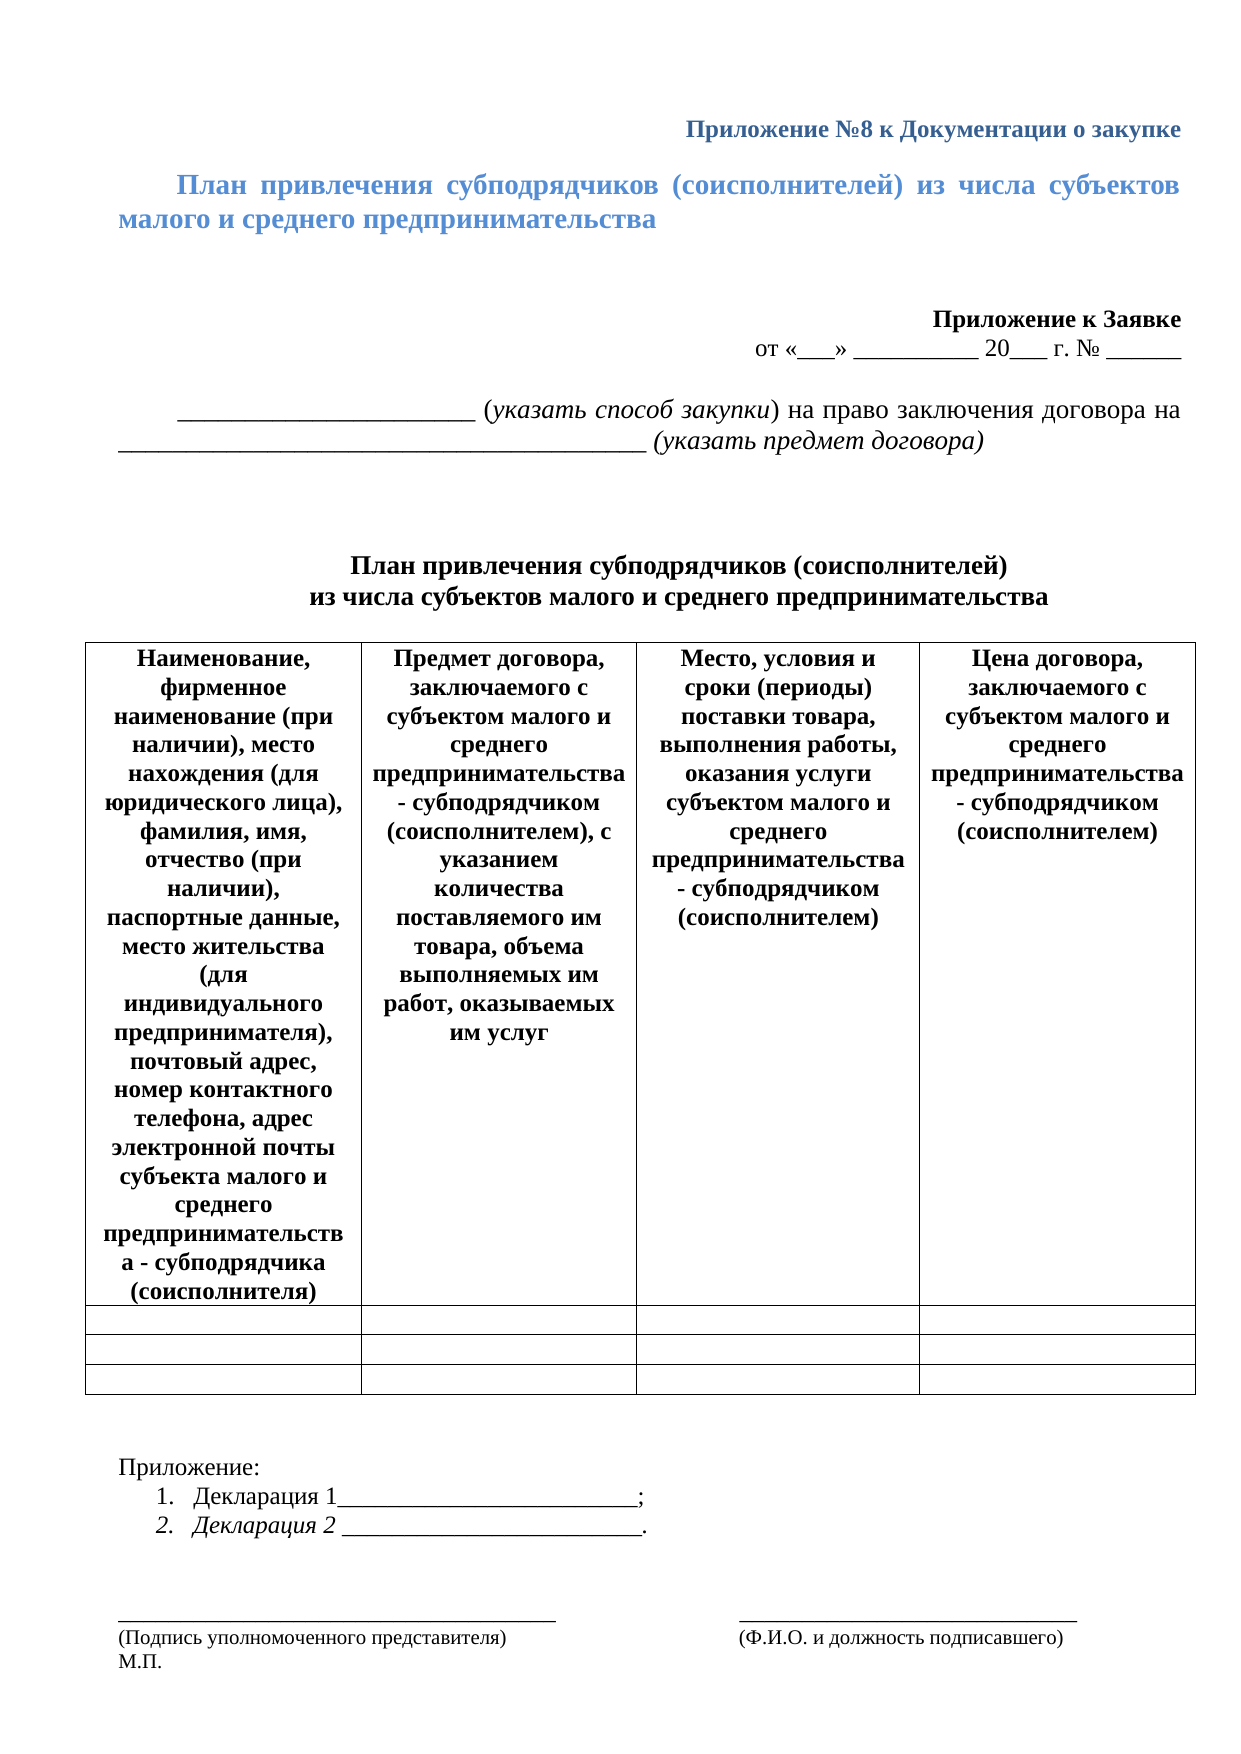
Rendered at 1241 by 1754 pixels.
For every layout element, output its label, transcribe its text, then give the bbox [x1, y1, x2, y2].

text Приложение к Заявке [118, 304, 1181, 333]
table_header Наименование, фирменное наименование (при наличии), место нахождения (для юридического лица), фамилия, имя, отчество (при наличии), паспортные данные, место жительства (для индивидуального предпринимателя), почтовый адрес, номер контактного телефона, адрес электронной почты субъекта малого и среднего предпринимательства - субподрядчика (соисполнителя) [86, 643, 361, 1304]
table_cell [362, 1335, 636, 1364]
table_cell [637, 1306, 919, 1334]
table_cell [920, 1306, 1195, 1334]
text План привлечения субподрядчиков (соисполнителей) [118, 549, 1181, 580]
subtitle Приложение №8 к Документации о закупке [118, 114, 1181, 142]
table_cell [637, 1365, 919, 1394]
table_cell [86, 1306, 361, 1334]
table_cell [637, 1335, 919, 1364]
table_cell [362, 1365, 636, 1394]
text М.П. [118, 1649, 1181, 1673]
table_header Предмет договора, заключаемого с субъектом малого и среднего предпринимательства - субподрядчиком (соисполнителем), с указанием количества поставляемого им товара, объема выполняемых им работ, оказываемых им услуг [362, 643, 636, 1304]
table_cell [86, 1365, 361, 1394]
text ___________________________________ ___________________________ [118, 1596, 1181, 1625]
table_cell [920, 1335, 1195, 1364]
table_cell [920, 1365, 1195, 1394]
table_header Цена договора, заключаемого с субъектом малого и среднего предпринимательства - субподрядчиком (соисполнителем) [920, 643, 1195, 1304]
table_cell [86, 1335, 361, 1364]
subtitle План привлечения субподрядчиков (соисполнителей) из числа субъектов малого и среднего предпринимательства [118, 167, 1181, 234]
text Приложение: [118, 1452, 1181, 1481]
table_cell [362, 1306, 636, 1334]
list Декларация 1________________________; [156, 1481, 1181, 1510]
text (Подпись уполномоченного представителя) (Ф.И.О. и должность подписавшего) [118, 1625, 1181, 1649]
text от «___» __________ 20___ г. № ______ [118, 333, 1181, 362]
table_header Место, условия и сроки (периоды) поставки товара, выполнения работы, оказания услуги субъектом малого и среднего предпринимательства - субподрядчиком (соисполнителем) [637, 643, 919, 1304]
text из числа субъектов малого и среднего предпринимательства [118, 580, 1181, 611]
list Декларация 2 ________________________. [156, 1510, 1181, 1539]
text ______________________ (указать способ закупки) на право заключения договора на _______________________________________ (указать предмет договора) [118, 393, 1181, 455]
